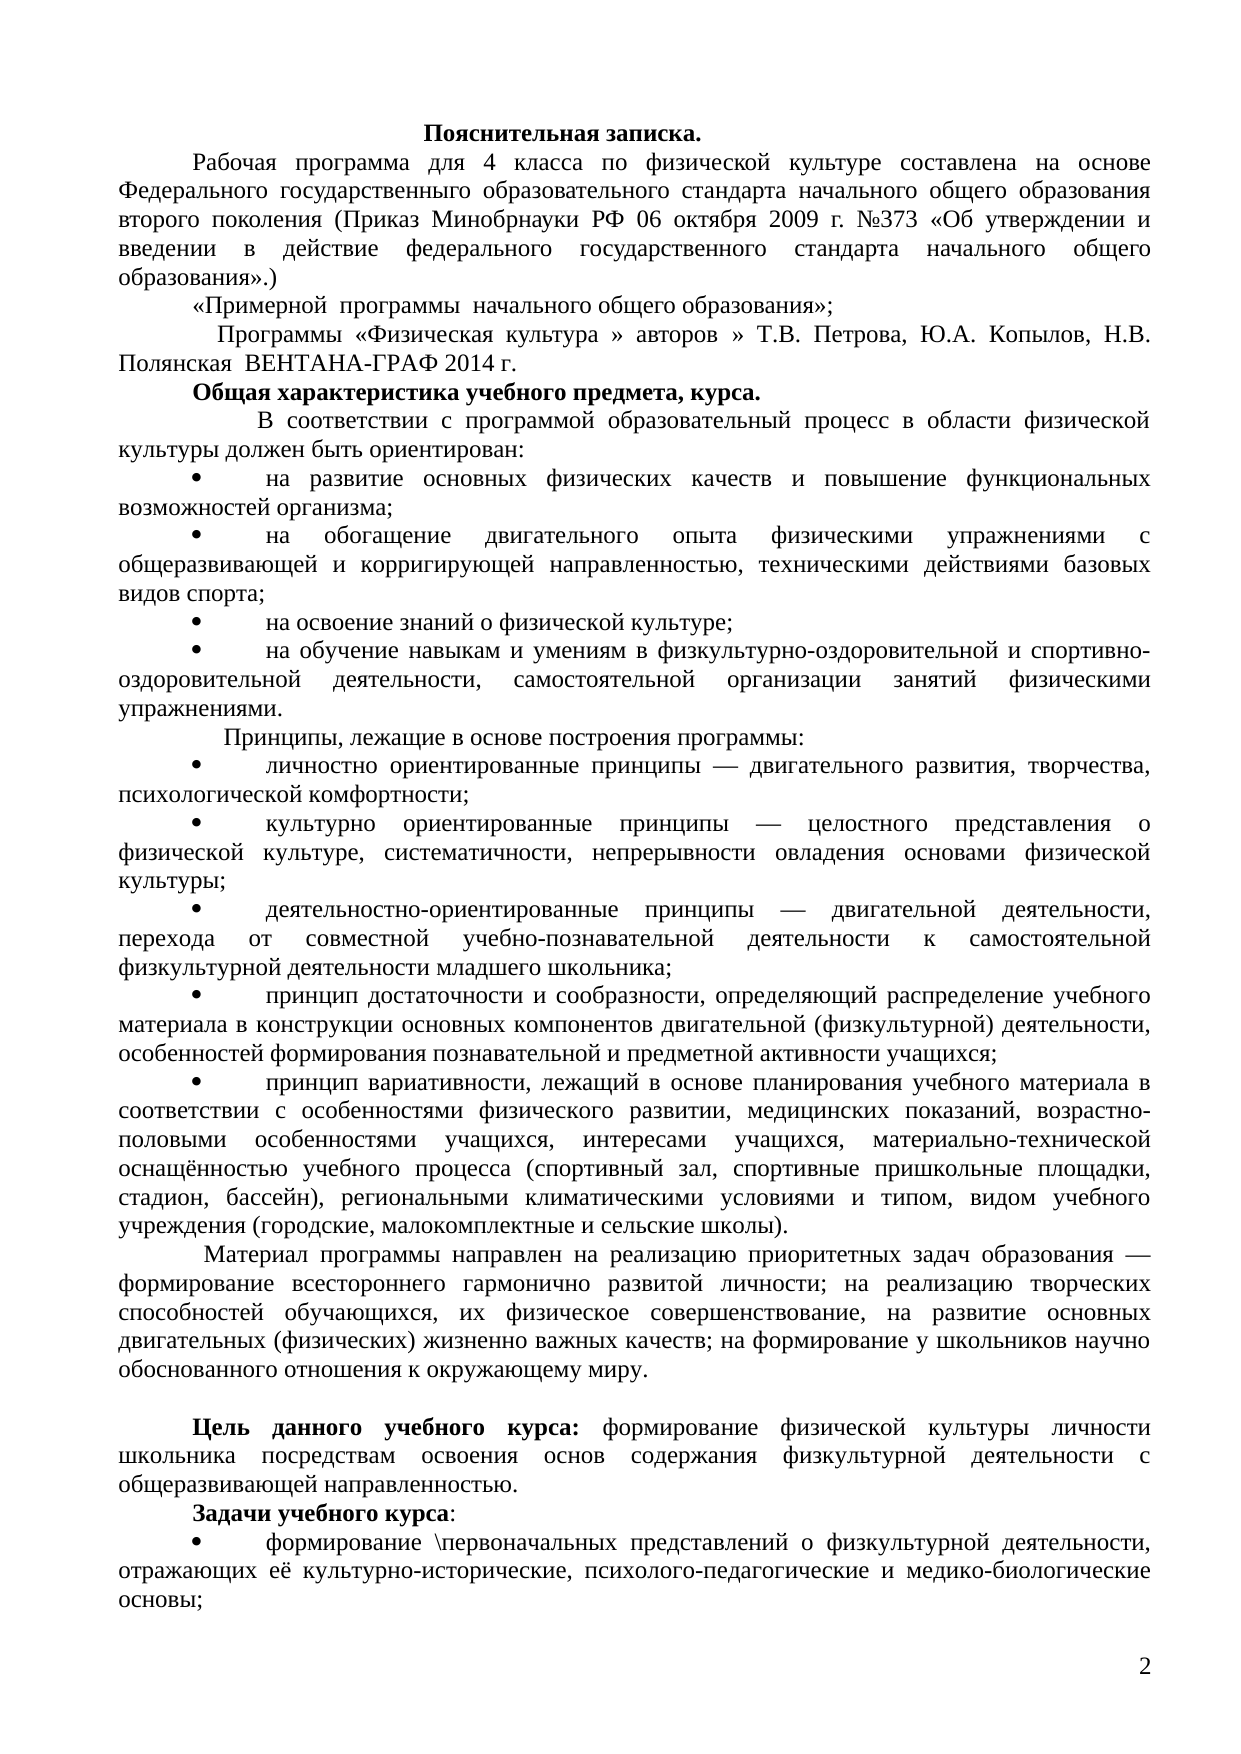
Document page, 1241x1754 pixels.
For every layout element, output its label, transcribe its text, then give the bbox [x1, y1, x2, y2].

text Пояснительная записка. [118, 118, 1152, 147]
text Цель данного учебного курса: формирование физической культуры личности школьника посредствам освоения основ содержания физкультурной деятельности с общеразвивающей направленностью. [118, 1412, 1152, 1498]
list принцип вариативности, лежащий в основе планирования учебного материала в соответствии с особенностями физического развитии, медицинских показаний, возрастно-половыми особенностями учащихся, интересами учащихся, материально-технической оснащённостью учебного процесса (спортивный зал, спортивные пришкольные площадки, стадион, бассейн), региональными климатическими условиями и типом, видом учебного учреждения (городские, малокомплектные и сельские школы). [118, 1067, 1152, 1239]
text Рабочая программа для 4 класса по физической культуре составлена на основе Федерального государственныго образовательного стандарта начального общего образования второго поколения (Приказ Минобрнауки РФ 06 октября 2009 г. №373 «Об утверждении и введении в действие федерального государственного стандарта начального общего образования».) [118, 147, 1152, 291]
text Программы «Физическая культура » авторов » Т.В. Петрова, Ю.А. Копылов, Н.В. Полянская ВЕНТАНА-ГРАФ 2014 г. [118, 319, 1152, 377]
list на обучение навыкам и умениям в физкультурно-оздоровительной и спортивно-оздоровительной деятельности, самостоятельной организации занятий физическими упражнениями. [118, 636, 1152, 722]
text Задачи учебного курса: [118, 1498, 1152, 1527]
list на освоение знаний о физической культуре; [118, 607, 1152, 636]
list формирование \первоначальных представлений о физкультурной деятельности, отражающих её культурно-исторические, психолого-педагогические и медико-биологические основы; [118, 1527, 1152, 1613]
list на развитие основных физических качеств и повышение функциональных возможностей организма; [118, 463, 1152, 521]
text Материал программы направлен на реализацию приоритетных задач образования — формирование всестороннего гармонично развитой личности; на реализацию творческих способностей обучающихся, их физическое совершенствование, на развитие основных двигательных (физических) жизненно важных качеств; на формирование у школьников научно обоснованного отношения к окружающему миру. [118, 1239, 1152, 1383]
list личностно ориентированные принципы — двигательного развития, творчества, психологической комфортности; [118, 751, 1152, 808]
list на обогащение двигательного опыта физическими упражнениями с общеразвивающей и корригирующей направленностью, техническими действиями базовых видов спорта; [118, 521, 1152, 607]
list культурно ориентированные принципы — целостного представления о физической культуре, систематичности, непрерывности овладения основами физической культуры; [118, 808, 1152, 894]
list принцип достаточности и сообразности, определяющий распределение учебного материала в конструкции основных компонентов двигательной (физкультурной) деятельности, особенностей формирования познавательной и предметной активности учащихся; [118, 981, 1152, 1067]
text В соответствии с программой образовательный процесс в области физической культуры должен быть ориентирован: [118, 406, 1152, 463]
text «Примерной программы начального общего образования»; [118, 291, 1152, 319]
list деятельностно-ориентированные принципы — двигательной деятельности, перехода от совместной учебно-познавательной деятельности к самостоятельной физкультурной деятельности младшего школьника; [118, 894, 1152, 981]
text Общая характеристика учебного предмета, курса. [118, 377, 1152, 406]
text Принципы, лежащие в основе построения программы: [118, 722, 1152, 751]
